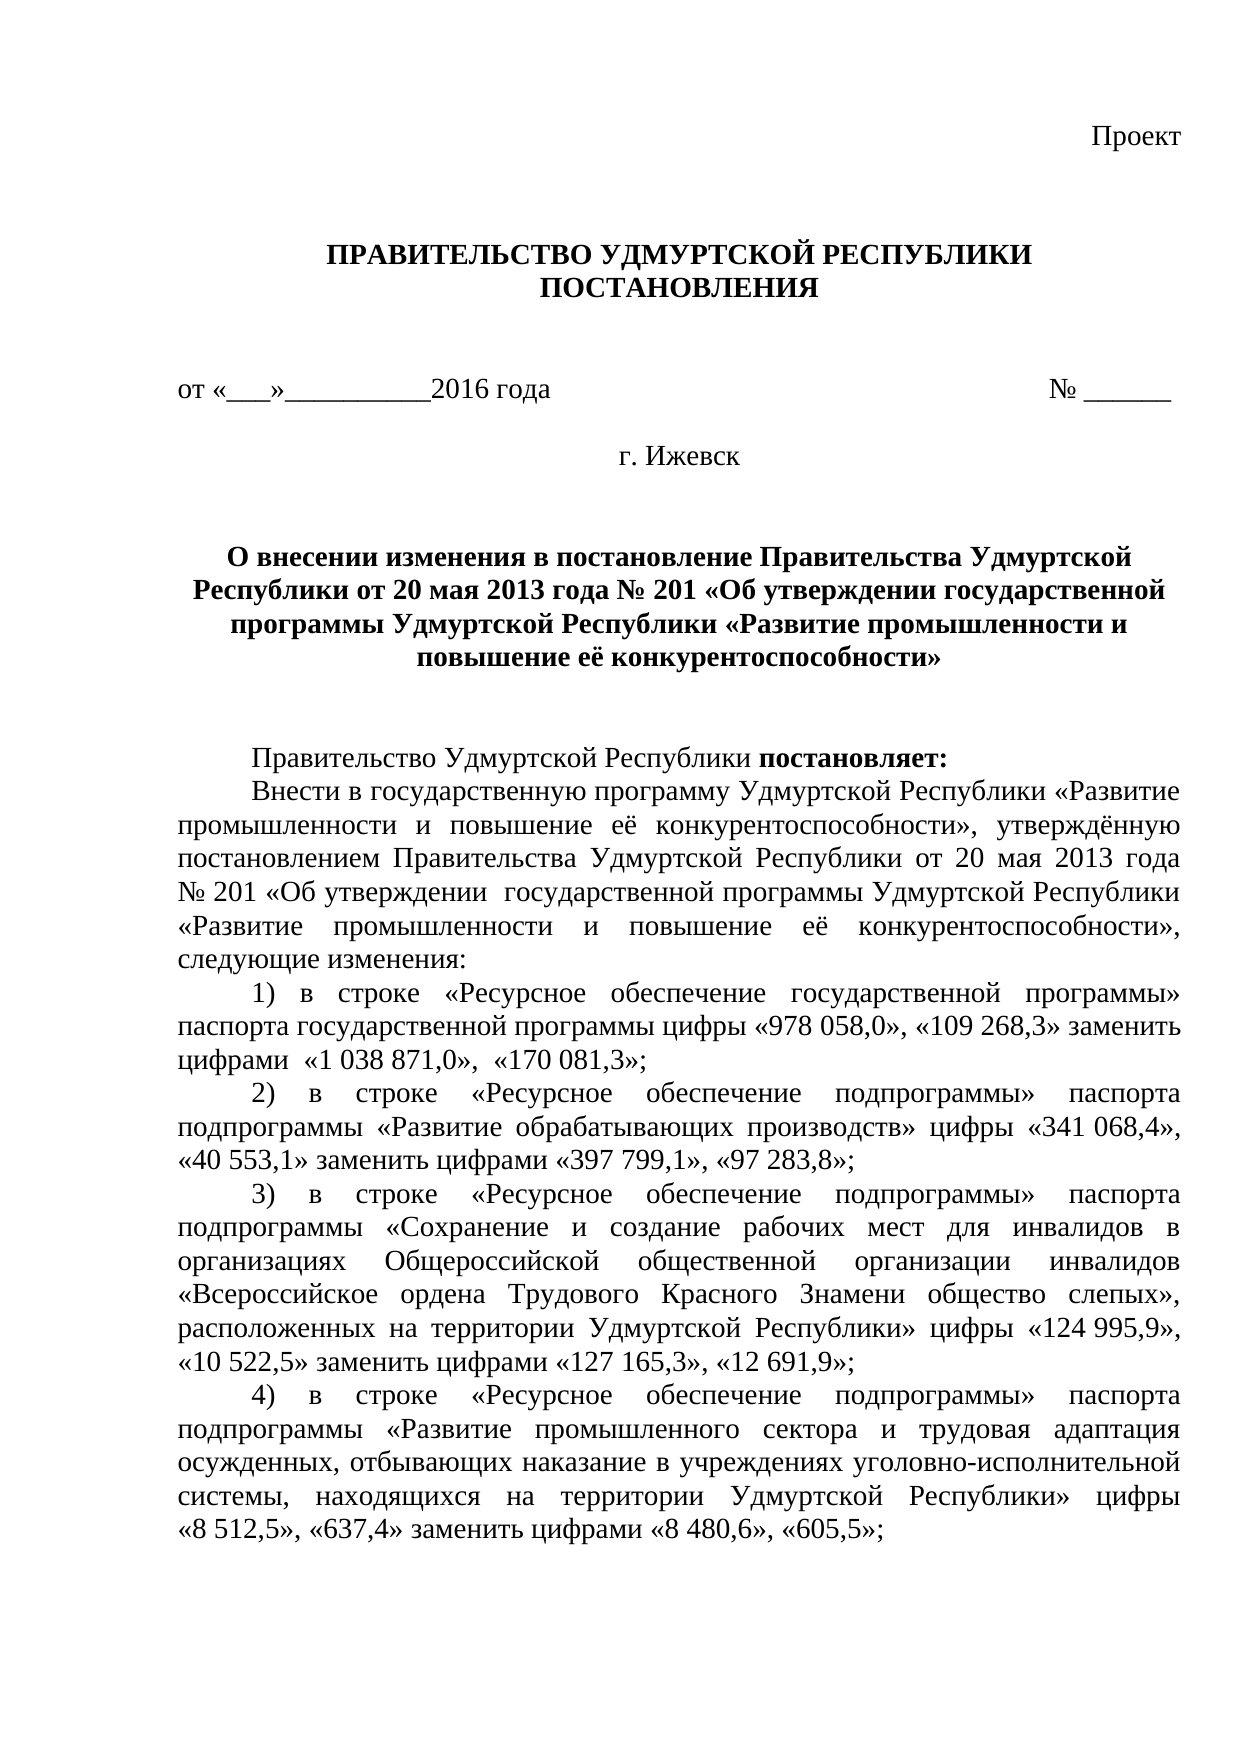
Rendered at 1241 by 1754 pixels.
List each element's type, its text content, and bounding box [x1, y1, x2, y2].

text Проект [177, 118, 1181, 152]
text 4) в строке «Ресурсное обеспечение подпрограммы» паспорта подпрограммы «Развитие промышленного сектора и трудовая адаптация осужденных, отбывающих наказание в учреждениях уголовно-исполнительной системы, находящихся на территории Удмуртской Республики» цифры «8 512,5», «637,4» заменить цифрами «8 480,6», «605,5»; [177, 1377, 1181, 1545]
text от «___»__________2016 года № ______ [177, 371, 1181, 404]
text г. Ижевск [177, 438, 1181, 472]
text Правительство Удмуртской Республики постановляет: [177, 740, 1181, 773]
text О внесении изменения в постановление Правительства Удмуртской Республики от 20 мая 2013 года № 201 «Об утверждении государственной программы Удмуртской Республики «Развитие промышленности и повышение её конкурентоспособности» [177, 539, 1181, 673]
text 1) в строке «Ресурсное обеспечение государственной программы» паспорта государственной программы цифры «978 058,0», «109 268,3» заменить цифрами «1 038 871,0», «170 081,3»; [177, 975, 1181, 1075]
text ПРАВИТЕЛЬСТВО УДМУРТСКОЙ РЕСПУБЛИКИ [177, 237, 1181, 270]
text 3) в строке «Ресурсное обеспечение подпрограммы» паспорта подпрограммы «Сохранение и создание рабочих мест для инвалидов в организациях Общероссийской общественной организации инвалидов «Всероссийское ордена Трудового Красного Знамени общество слепых», расположенных на территории Удмуртской Республики» цифры «124 995,9», «10 522,5» заменить цифрами «127 165,3», «12 691,9»; [177, 1176, 1181, 1377]
text 2) в строке «Ресурсное обеспечение подпрограммы» паспорта подпрограммы «Развитие обрабатывающих производств» цифры «341 068,4», «40 553,1» заменить цифрами «397 799,1», «97 283,8»; [177, 1075, 1181, 1176]
text ПОСТАНОВЛЕНИЯ [177, 270, 1181, 304]
text Внести в государственную программу Удмуртской Республики «Развитие промышленности и повышение её конкурентоспособности», утверждённую постановлением Правительства Удмуртской Республики от 20 мая 2013 года № 201 «Об утверждении государственной программы Удмуртской Республики «Развитие промышленности и повышение её конкурентоспособности», следующие изменения: [177, 773, 1181, 975]
